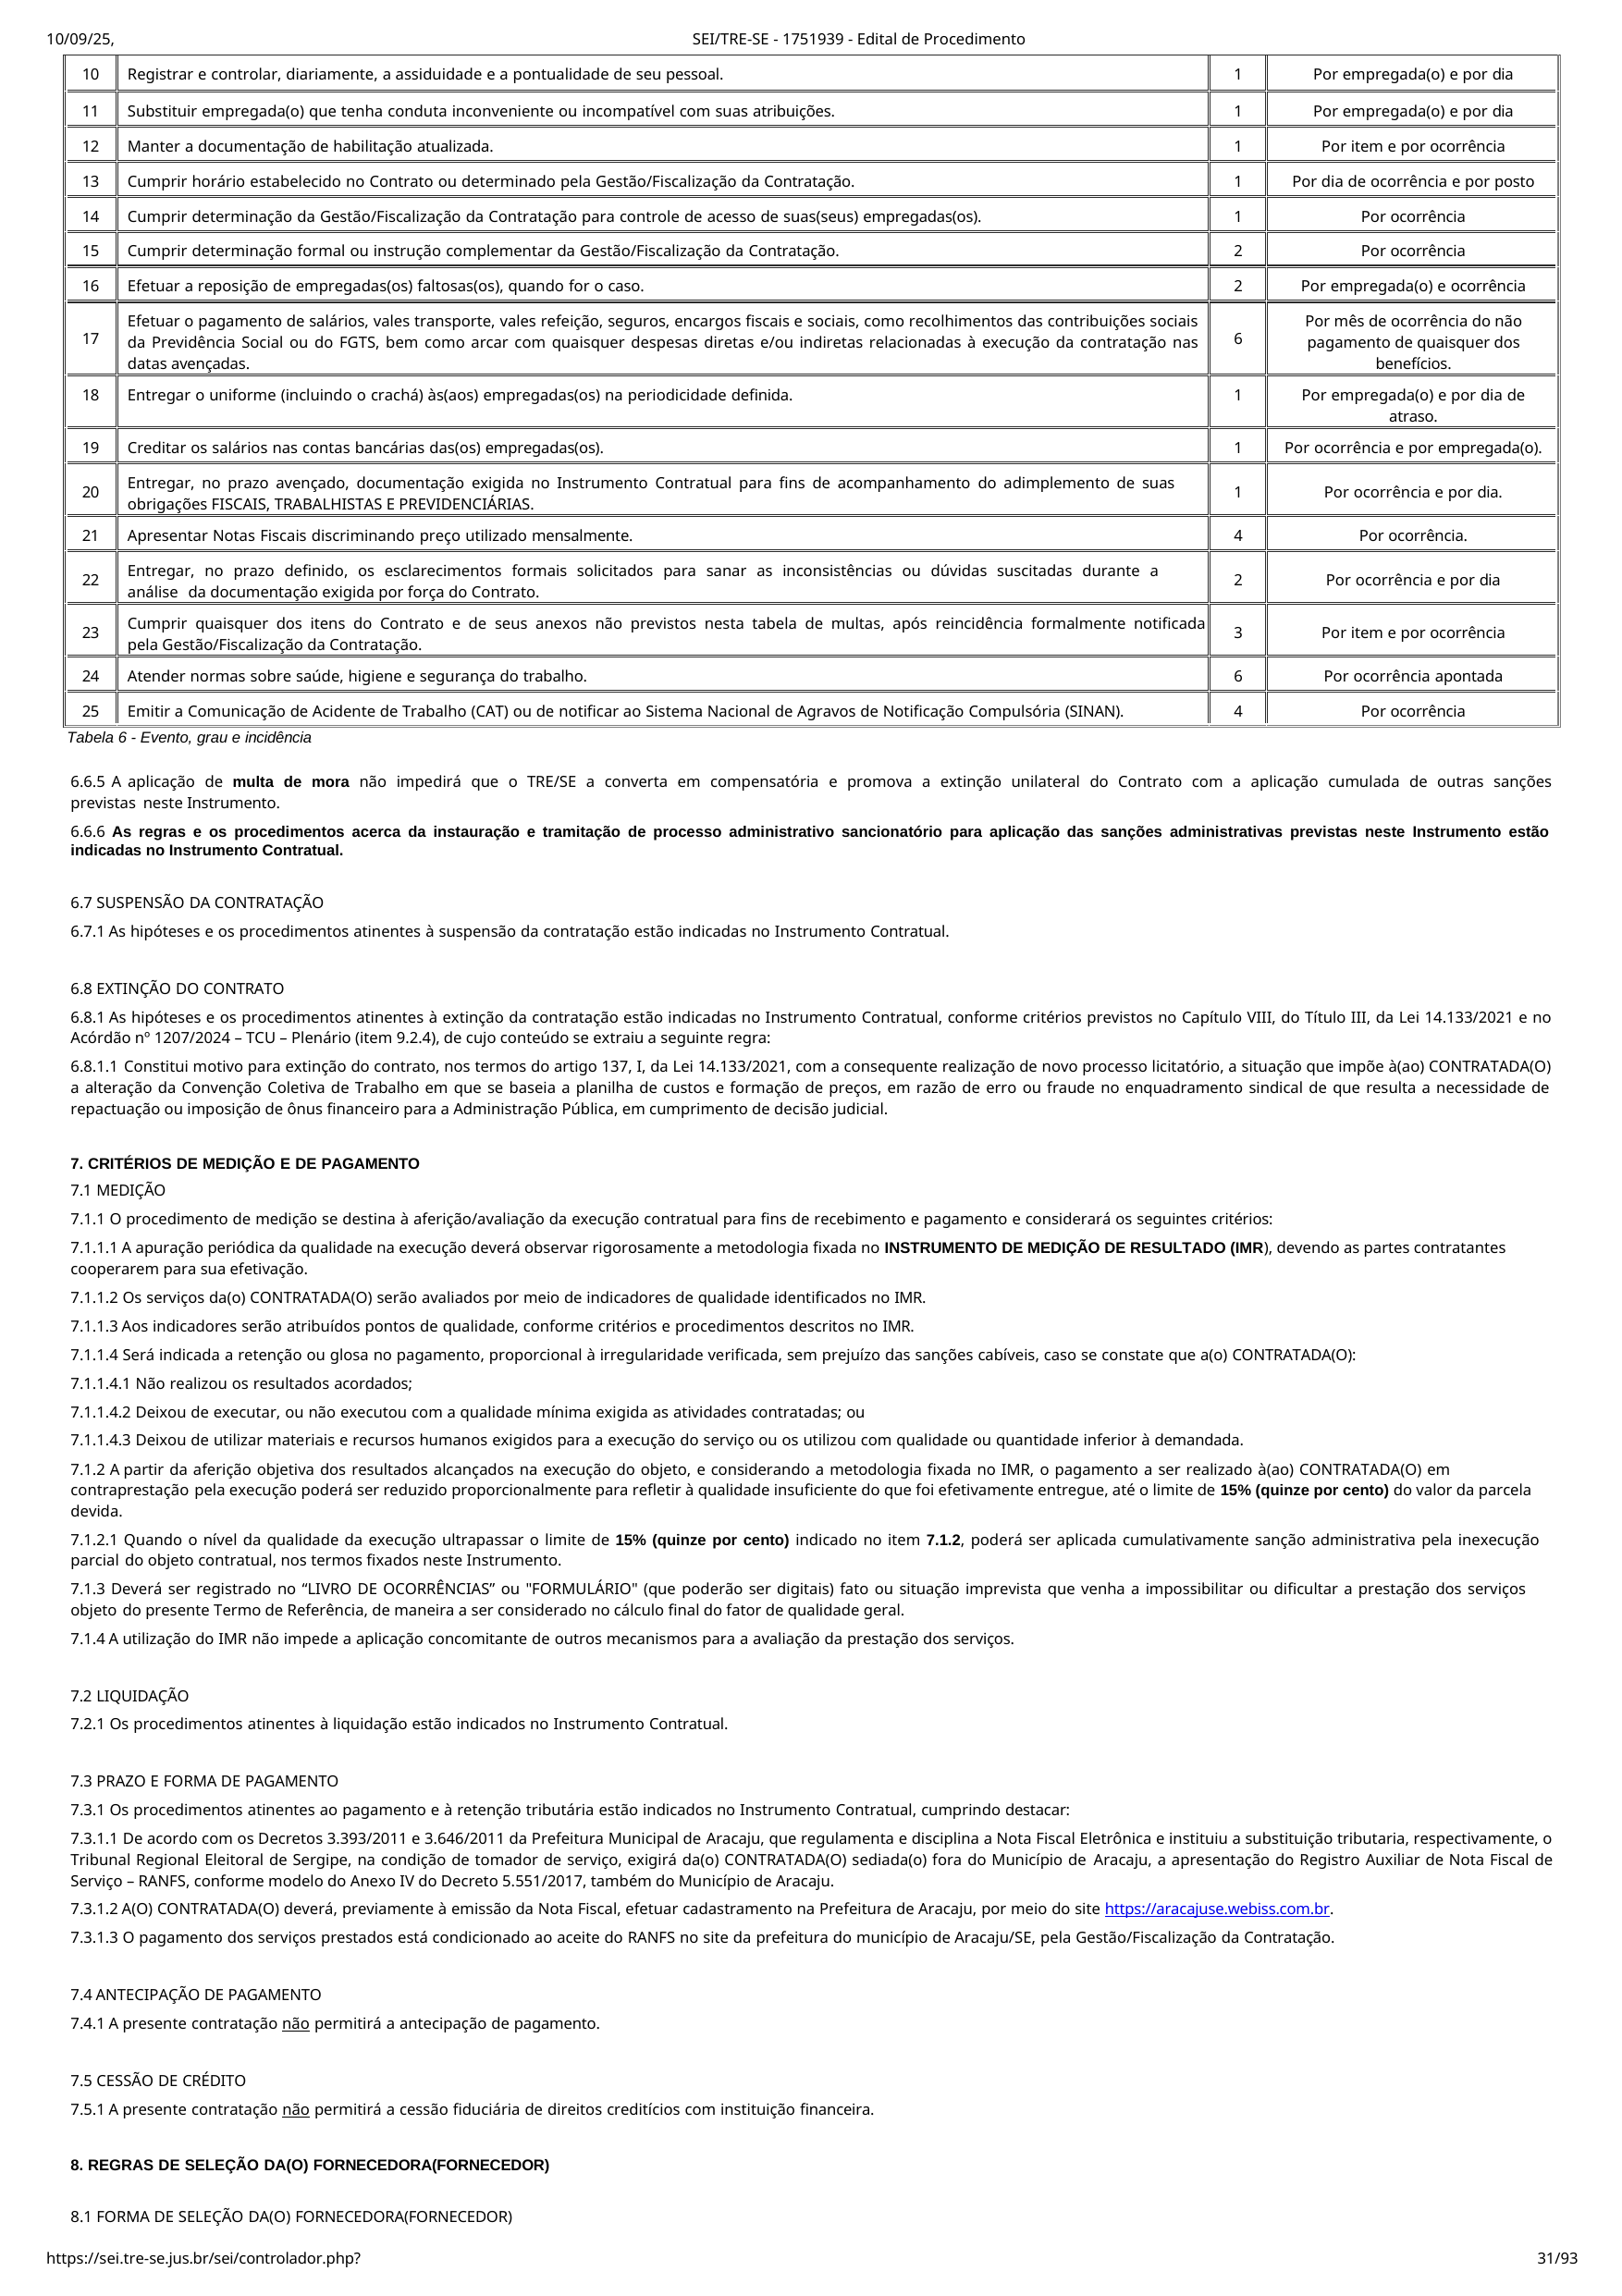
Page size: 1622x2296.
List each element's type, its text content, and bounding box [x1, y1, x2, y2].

list De acordo com os Decretos 3.393/2011 e 3.646/2011 da Prefeitura Municipal de Aracaju, que regulamenta e disciplina a Nota Fiscal Eletrônica e instituiu a substituição tributaria, respectivamente, o Tribunal Regional Eleitoral de Sergipe, na condição de tomador de serviço, exigirá da(o) CONTRATADA(O) sediada(o) fora do Município de Aracaju, a apresentação do Registro Auxiliar de Nota Fiscal de Serviço – RANFS, conforme modelo do Anexo IV do Decreto 5.551/2017, também do Município de Aracaju. [70, 1828, 1553, 1891]
list ANTECIPAÇÃO DE PAGAMENTO [70, 1984, 1581, 2005]
list MEDIÇÃO [70, 1180, 1581, 1201]
subtitle CRITÉRIOS DE MEDIÇÃO E DE PAGAMENTO [70, 1155, 1581, 1173]
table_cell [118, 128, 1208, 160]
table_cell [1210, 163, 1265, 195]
list A presente contratação não permitirá a cessão fiduciária de direitos creditícios com instituição financeira. [70, 2098, 1581, 2119]
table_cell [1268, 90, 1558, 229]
list PRAZO E FORMA DE PAGAMENTO [70, 1771, 1581, 1792]
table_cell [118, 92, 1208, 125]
list Será indicada a retenção ou glosa no pagamento, proporcional à irregularidade verificada, sem prejuízo das sanções cabíveis, caso se constate que a(o) CONTRATADA(O): [70, 1344, 1581, 1365]
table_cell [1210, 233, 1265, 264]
list Aos indicadores serão atribuídos pontos de qualidade, conforme critérios e procedimentos descritos no IMR. [70, 1315, 1581, 1336]
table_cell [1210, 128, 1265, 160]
list A apuração periódica da qualidade na execução deverá observar rigorosamente a metodologia fixada no INSTRUMENTO DE MEDIÇÃO DE RESULTADO (IMR), devendo as partes contratantes cooperarem para sua efetivação. [70, 1237, 1553, 1279]
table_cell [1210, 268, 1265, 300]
list Os procedimentos atinentes à liquidação estão indicados no Instrumento Contratual. [70, 1713, 1581, 1735]
text Tabela 6 - Evento, grau e incidência [67, 728, 1581, 746]
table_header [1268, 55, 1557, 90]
list As hipóteses e os procedimentos atinentes à extinção da contratação estão indicadas no Instrumento Contratual, conforme critérios previstos no Capítulo VIII, do Título III, da Lei 14.133/2021 e no Acórdão nº 1207/2024 – TCU – Plenário (item 9.2.4), de cujo conteúdo se extraiu a seguinte regra: [70, 1006, 1553, 1049]
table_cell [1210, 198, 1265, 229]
list Constitui motivo para extinção do contrato, nos termos do artigo 137, I, da Lei 14.133/2021, com a consequente realização de novo processo licitatório, a situação que impõe à(ao) CONTRATADA(O) a alteração da Convenção Coletiva de Trabalho em que se baseia a planilha de custos e formação de preços, em razão de erro ou fraude no enquadramento sindical de que resulta a necessidade de repactuação ou imposição de ônus financeiro para a Administração Pública, em cumprimento de decisão judicial. [70, 1056, 1553, 1119]
list A utilização do IMR não impede a aplicação concomitante de outros mecanismos para a avaliação da prestação dos serviços. [70, 1627, 1581, 1649]
list A partir da aferição objetiva dos resultados alcançados na execução do objeto, e considerando a metodologia fixada no IMR, o pagamento a ser realizado à(ao) CONTRATADA(O) em contraprestação pela execução poderá ser reduzido proporcionalmente para refletir à qualidade insuficiente do que foi efetivamente entregue, até o limite de 15% (quinze por cento) do valor da parcela devida. [70, 1458, 1553, 1521]
list SUSPENSÃO DA CONTRATAÇÃO [70, 891, 1581, 913]
list Os serviços da(o) CONTRATADA(O) serão avaliados por meio de indicadores de qualidade identificados no IMR. [70, 1286, 1581, 1308]
list LIQUIDAÇÃO [70, 1685, 1581, 1706]
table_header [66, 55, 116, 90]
list Os procedimentos atinentes ao pagamento e à retenção tributária estão indicados no Instrumento Contratual, cumprindo destacar: [70, 1799, 1581, 1820]
list FORMA DE SELEÇÃO DA(O) FORNECEDORA(FORNECEDOR) [70, 2206, 1581, 2228]
list A aplicação de multa de mora não impedirá que o TRE/SE a converta em compensatória e promova a extinção unilateral do Contrato com a aplicação cumulada de outras sanções previstas neste Instrumento. [70, 771, 1553, 813]
list As hipóteses e os procedimentos atinentes à suspensão da contratação estão indicadas no Instrumento Contratual. [70, 920, 1581, 941]
list Quando o nível da qualidade da execução ultrapassar o limite de 15% (quinze por cento) indicado no item 7.1.2, poderá ser aplicada cumulativamente sanção administrativa pela inexecução parcial do objeto contratual, nos termos fixados neste Instrumento. [70, 1529, 1553, 1571]
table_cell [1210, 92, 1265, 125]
subtitle As regras e os procedimentos acerca da instauração e tramitação de processo administrativo sancionatório para aplicação das sanções administrativas previstas neste Instrumento estão indicadas no Instrumento Contratual. [70, 820, 1553, 859]
list CESSÃO DE CRÉDITO [70, 2069, 1581, 2091]
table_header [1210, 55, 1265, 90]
list O pagamento dos serviços prestados está condicionado ao aceite do RANFS no site da prefeitura do município de Aracaju/SE, pela Gestão/Fiscalização da Contratação. [70, 1927, 1581, 1947]
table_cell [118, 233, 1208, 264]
list O procedimento de medição se destina à aferição/avaliação da execução contratual para fins de recebimento e pagamento e considerará os seguintes critérios: [70, 1209, 1581, 1230]
list Deixou de utilizar materiais e recursos humanos exigidos para a execução do serviço ou os utilizou com qualidade ou quantidade inferior à demandada. [70, 1430, 1581, 1451]
list Deixou de executar, ou não executou com a qualidade mínima exigida as atividades contratadas; ou [70, 1401, 1581, 1422]
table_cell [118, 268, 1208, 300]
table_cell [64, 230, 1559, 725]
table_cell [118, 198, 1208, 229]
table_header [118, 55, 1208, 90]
list Não realizou os resultados acordados; [70, 1372, 1581, 1394]
subtitle REGRAS DE SELEÇÃO DA(O) FORNECEDORA(FORNECEDOR) [70, 2155, 1581, 2174]
list Deverá ser registrado no “LIVRO DE OCORRÊNCIAS” ou "FORMULÁRIO" (que poderão ser digitais) fato ou situação imprevista que venha a impossibilitar ou dificultar a prestação dos serviços objeto do presente Termo de Referência, de maneira a ser considerado no cálculo final do fator de qualidade geral. [70, 1578, 1553, 1620]
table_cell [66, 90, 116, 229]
list A(O) CONTRATADA(O) deverá, previamente à emissão da Nota Fiscal, efetuar cadastramento na Prefeitura de Aracaju, por meio do site https://aracajuse.webiss.com.br. [70, 1898, 1581, 1920]
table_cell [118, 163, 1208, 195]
list A presente contratação não permitirá a antecipação de pagamento. [70, 2013, 1581, 2033]
list EXTINÇÃO DO CONTRATO [70, 977, 1581, 999]
